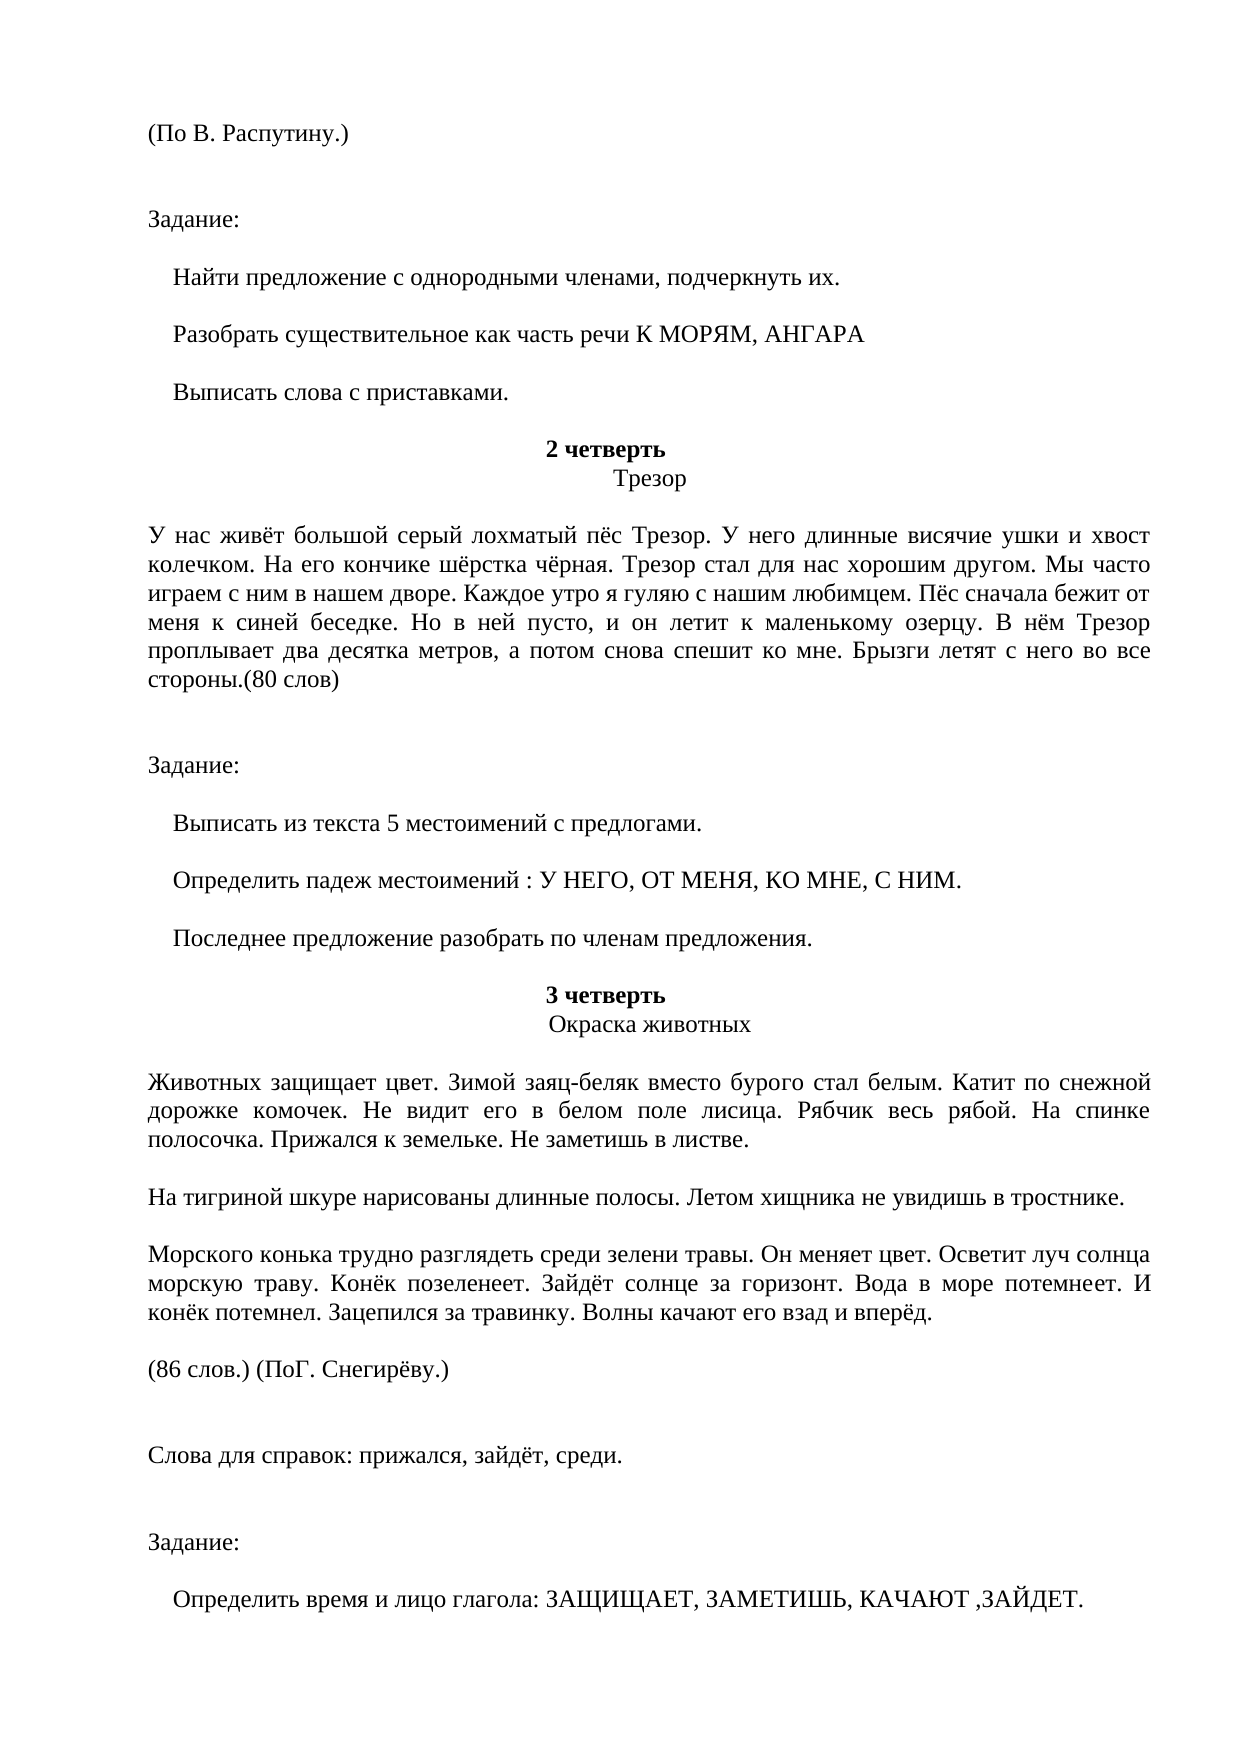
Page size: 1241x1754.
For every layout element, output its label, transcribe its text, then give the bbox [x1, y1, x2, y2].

text Найти предложение с однородными членами, подчеркнуть их. [148, 262, 1152, 291]
text Последнее предложение разобрать по членам предложения. [148, 923, 1152, 952]
text Определить падеж местоимений : У НЕГО, ОТ МЕНЯ, КО МНЕ, С НИМ. [148, 866, 1152, 894]
text Морского конька трудно разглядеть среди зелени травы. Он меняет цвет. Осветит луч солнца морскую траву. Конёк позеленеет. Зайдёт солнце за горизонт. Вода в море потемне­ет. И конёк потемнел. Зацепился за травинку. Волны качают его взад и вперёд. [148, 1239, 1152, 1326]
text Трезор [148, 463, 1152, 492]
text Животных защищает цвет. Зимой заяц-беляк вместо буро­го стал белым. Катит по снежной дорожке комочек. Не видит его в белом поле лисица. Рябчик весь рябой. На спинке полосочка. Прижался к зе­мельке. Не заметишь в листве. [148, 1067, 1152, 1153]
text (86 слов.) (ПоГ. Снегирёву.) [148, 1354, 1152, 1383]
text Задание: [148, 751, 1152, 779]
text 2 четверть [148, 434, 1064, 463]
text У нас живёт большой серый лохматый пёс Трезор. У него длинные висячие ушки и хвост колечком. На его кончике шёрстка чёрная. Трезор стал для нас хорошим другом. Мы часто играем с ним в нашем дворе. Каждое утро я гуляю с нашим любимцем. Пёс сначала бежит от меня к синей беседке. Но в ней пусто, и он летит к маленькому озерцу. В нём Трезор проплывает два десятка метров, а потом снова спешит ко мне. Брызги летят с него во все стороны.(80 слов) [148, 521, 1152, 693]
text Определить время и лицо глагола: ЗАЩИЩАЕТ, ЗАМЕТИШЬ, КАЧАЮТ ,ЗАЙДЕТ. [148, 1584, 1152, 1613]
text Разобрать существительное как часть речи К МОРЯМ, АНГАРА [148, 319, 1152, 348]
text 3 четверть [148, 981, 1064, 1009]
text Выписать из текста 5 местоимений с предлогами. [148, 808, 1152, 837]
text Выписать слова с приставками. [148, 377, 1152, 406]
text Слова для справок: прижался, зайдёт, среди. [148, 1441, 1152, 1469]
text Задание: [148, 1527, 1152, 1556]
text Задание: [148, 204, 1152, 233]
text (По В. Распутину.) [148, 118, 1152, 147]
text На тигриной шкуре нарисованы длинные полосы. Летом хищника не увидишь в тростнике. [148, 1182, 1152, 1211]
text Окраска животных [148, 1009, 1152, 1038]
